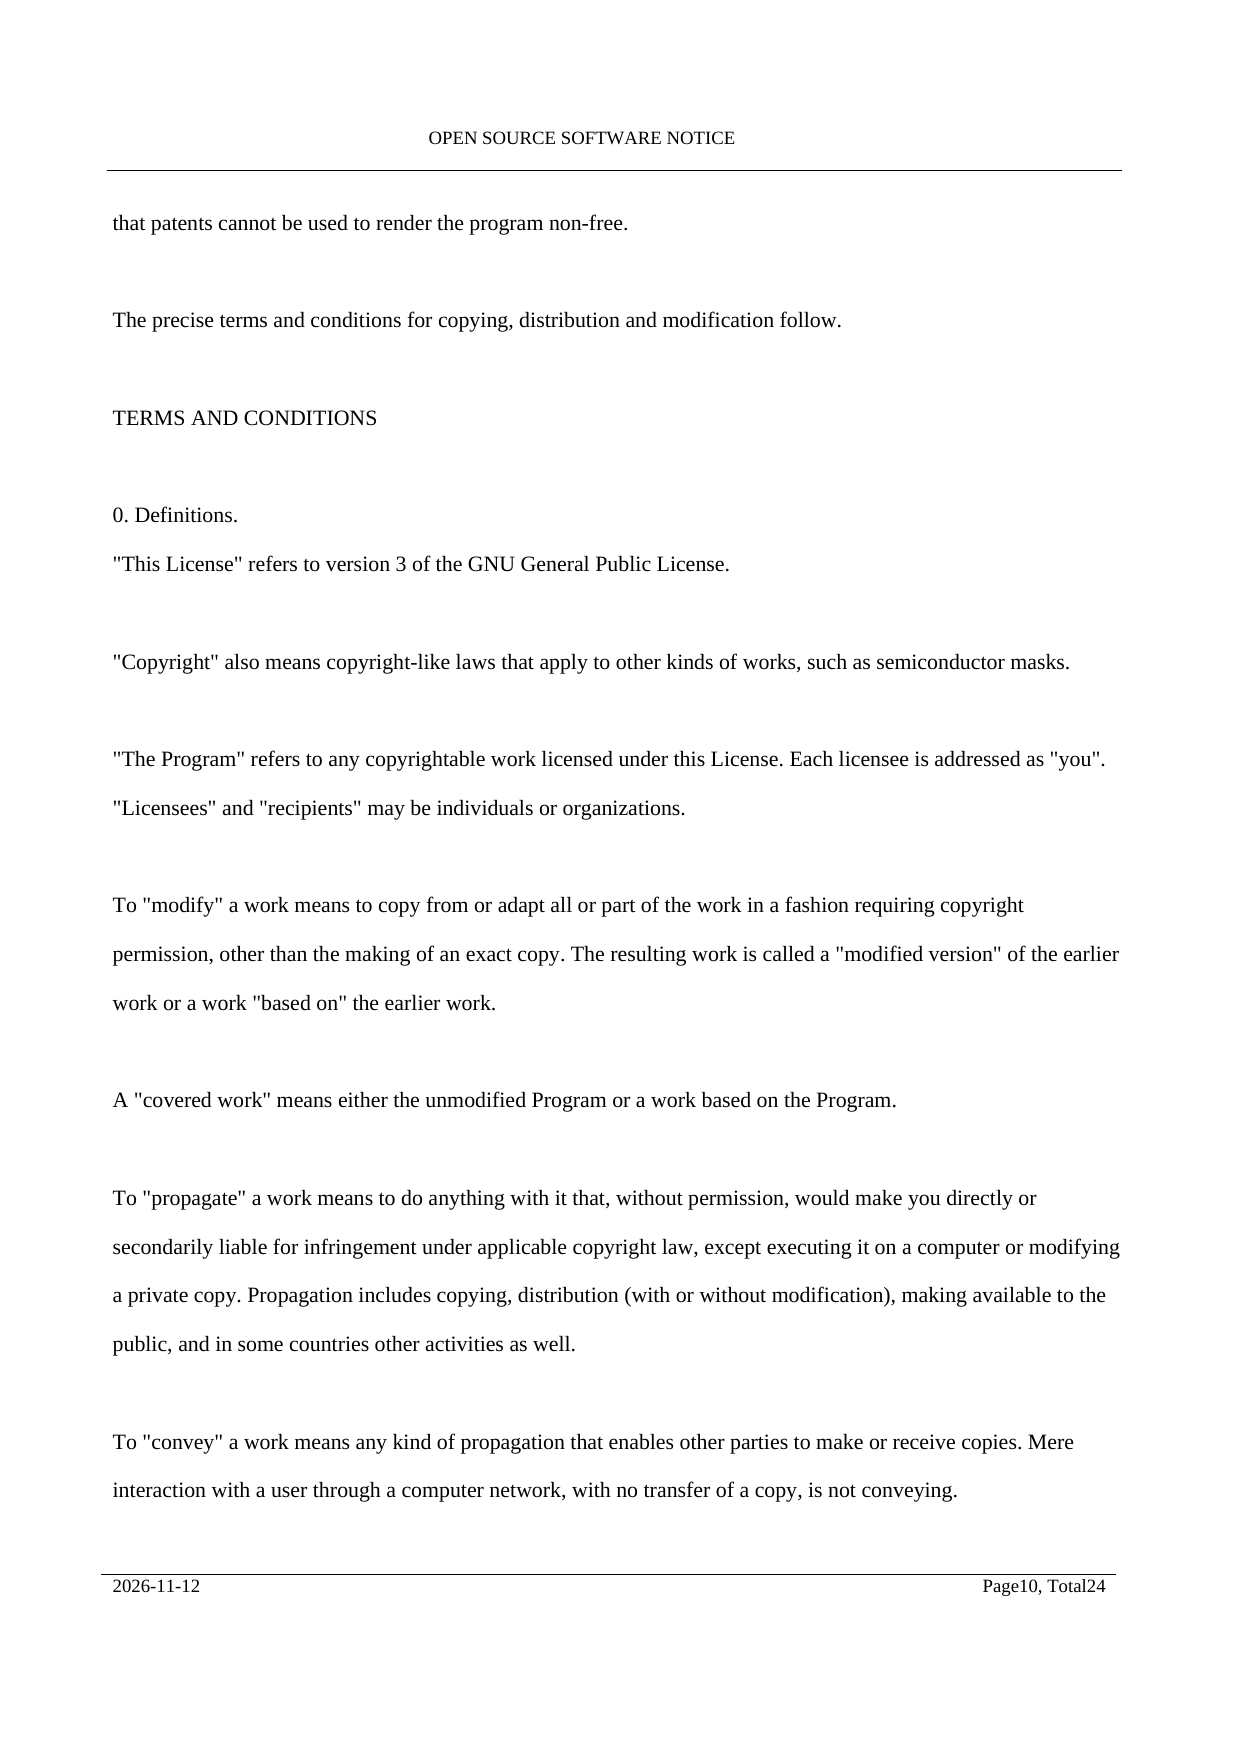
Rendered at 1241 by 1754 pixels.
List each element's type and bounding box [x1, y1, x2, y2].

text [112, 206, 1128, 1506]
